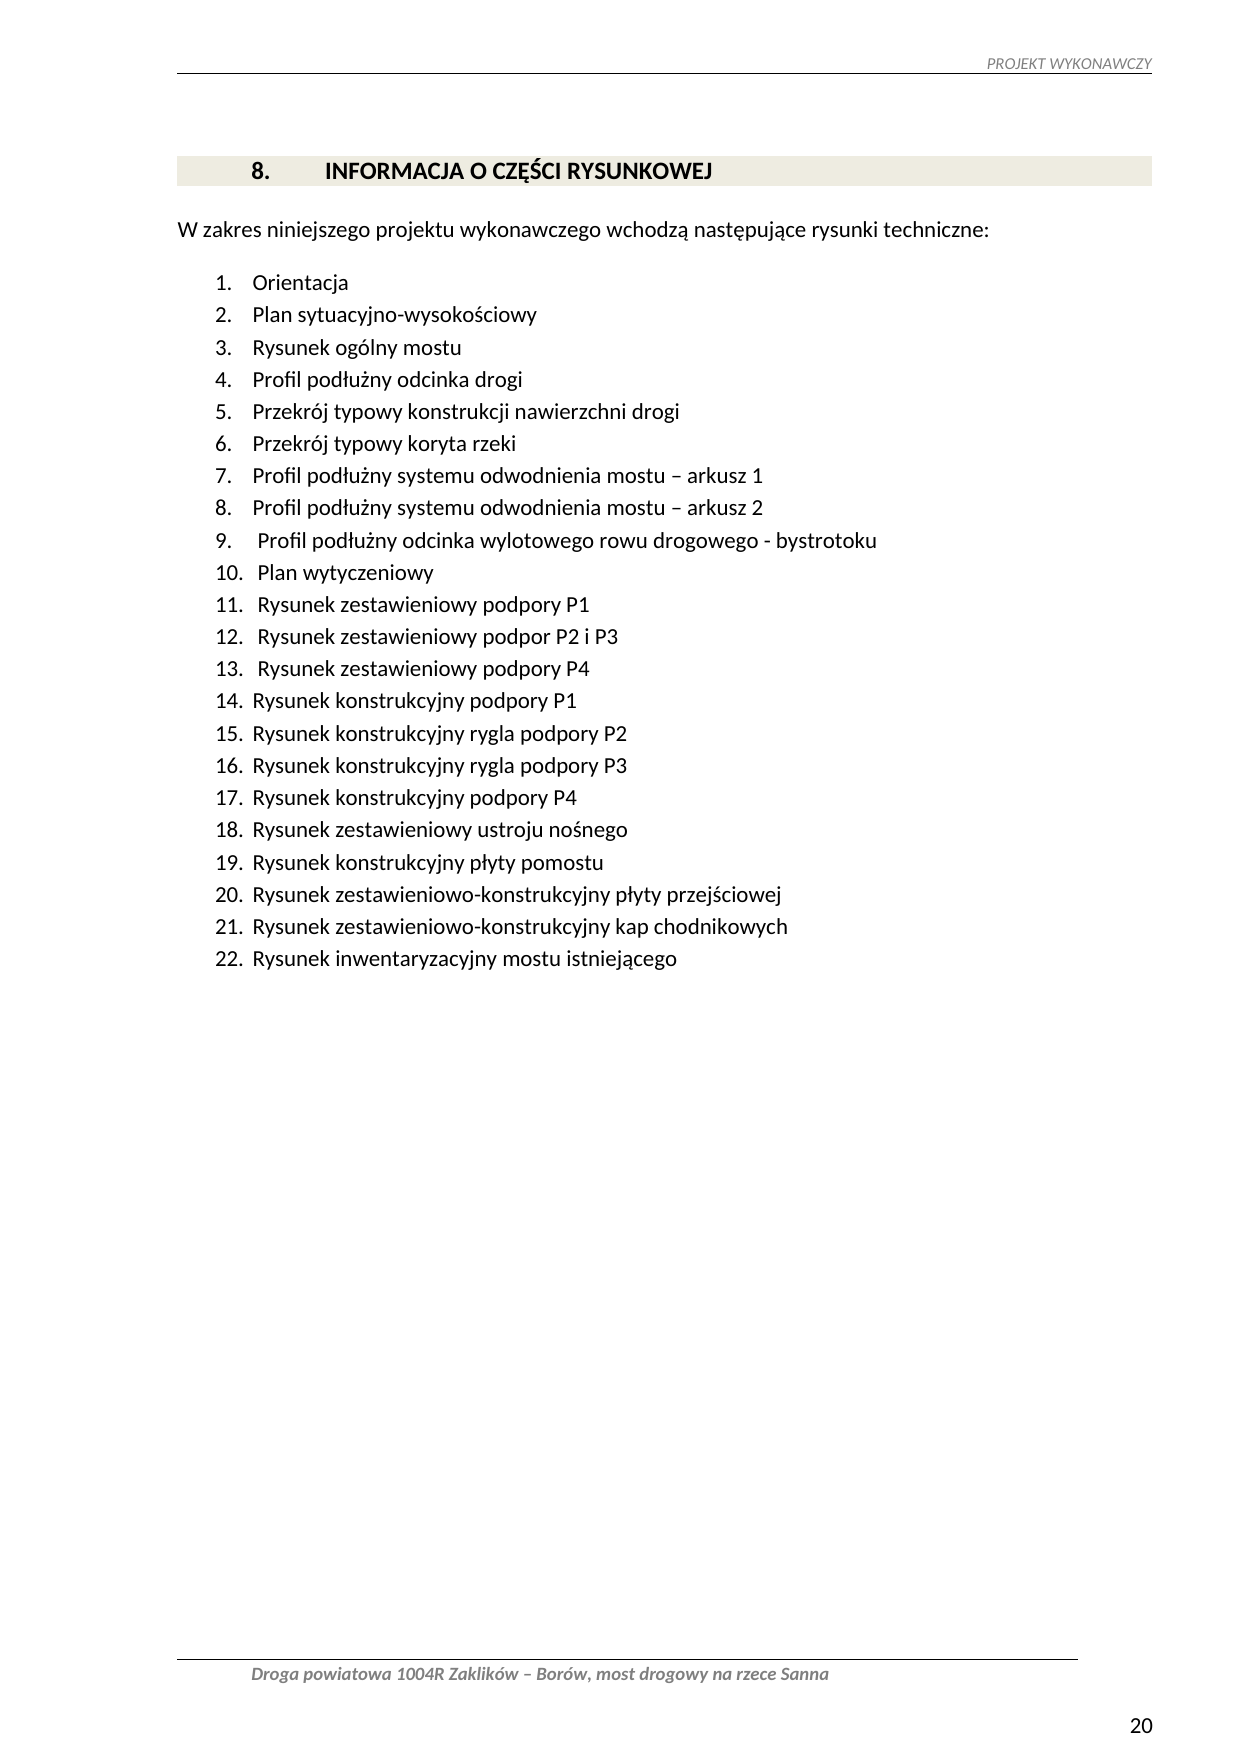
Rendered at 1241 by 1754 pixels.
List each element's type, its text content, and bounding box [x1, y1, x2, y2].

list Rysunek konstrukcyjny podpory P1 [215, 687, 1152, 715]
list Plan sytuacyjno-wysokościowy [215, 300, 1152, 328]
list Profil podłużny systemu odwodnienia mostu – arkusz 2 [215, 493, 1152, 522]
list Przekrój typowy koryta rzeki [215, 429, 1152, 457]
subtitle INFORMACJA O CZĘŚCI RYSUNKOWEJ [177, 156, 1152, 186]
list Rysunek konstrukcyjny płyty pomostu [215, 848, 1152, 876]
list Rysunek zestawieniowy podpory P1 [215, 590, 1152, 618]
list Przekrój typowy konstrukcji nawierzchni drogi [215, 397, 1152, 425]
list Rysunek zestawieniowy podpory P4 [215, 654, 1152, 682]
list Plan wytyczeniowy [215, 558, 1152, 586]
list Rysunek zestawieniowy ustroju nośnego [215, 815, 1152, 843]
list Rysunek konstrukcyjny rygla podpory P2 [215, 719, 1152, 747]
list Rysunek ogólny mostu [215, 333, 1152, 361]
list Rysunek konstrukcyjny podpory P4 [215, 783, 1152, 811]
list Profil podłużny odcinka wylotowego rowu drogowego - bystrotoku [215, 526, 1152, 554]
list Rysunek inwentaryzacyjny mostu istniejącego [215, 944, 1152, 1004]
list Orientacja [215, 268, 1152, 296]
list Rysunek zestawieniowy podpor P2 i P3 [215, 622, 1152, 650]
text W zakres niniejszego projektu wykonawczego wchodzą następujące rysunki techniczne: [177, 215, 1152, 243]
list Rysunek zestawieniowo-konstrukcyjny kap chodnikowych [215, 912, 1152, 940]
list Rysunek zestawieniowo-konstrukcyjny płyty przejściowej [215, 880, 1152, 908]
list Profil podłużny systemu odwodnienia mostu – arkusz 1 [215, 461, 1152, 489]
list Rysunek konstrukcyjny rygla podpory P3 [215, 751, 1152, 779]
list Profil podłużny odcinka drogi [215, 365, 1152, 393]
